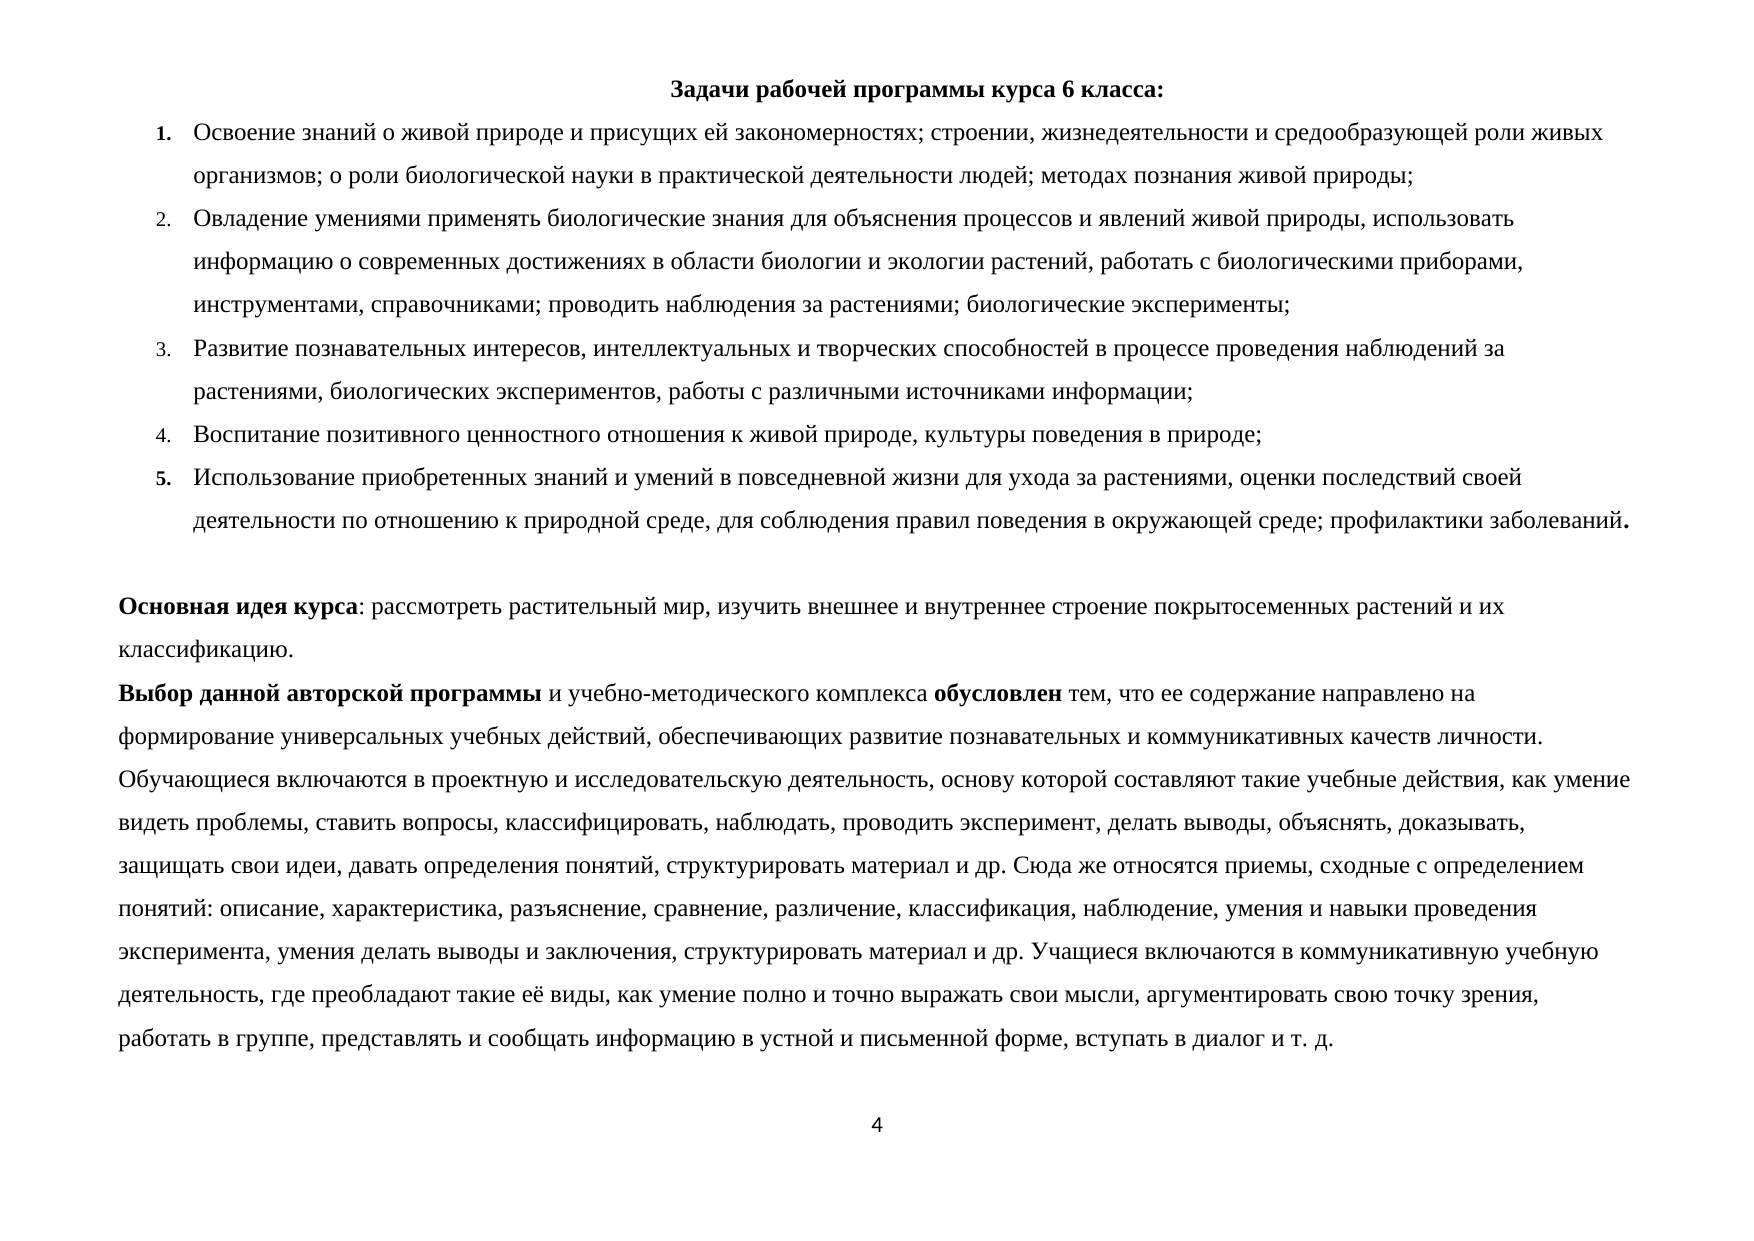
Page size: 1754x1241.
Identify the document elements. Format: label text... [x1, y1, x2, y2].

list Воспитание позитивного ценностного отношения к живой природе, культуры поведения в природе; [156, 419, 1636, 448]
list Овладение умениями применять биологические знания для объяснения процессов и явлений живой природы, использовать информацию о современных достижениях в области биологии и экологии растений, работать с биологическими приборами, инструментами, справочниками; проводить наблюдения за растениями; биологические эксперименты; [156, 203, 1636, 318]
text Задачи рабочей программы курса 6 класса: [199, 74, 1636, 103]
text Основная идея курса: рассмотреть растительный мир, изучить внешнее и внутреннее строение покрытосеменных растений и их классификацию. [118, 591, 1636, 663]
list Освоение знаний о живой природе и присущих ей закономерностях; строении, жизнедеятельности и средообразующей роли живых организмов; о роли биологической науки в практической деятельности людей; методах познания живой природы; [156, 117, 1636, 189]
text Выбор данной авторской программы и учебно-методического комплекса обусловлен тем, что ее содержание направлено на формирование универсальных учебных действий, обеспечивающих развитие познавательных и коммуникативных качеств личности. Обучающиеся включаются в проектную и исследовательскую деятельность, основу которой составляют такие учебные действия, как умение видеть проблемы, ставить вопросы, классифицировать, наблюдать, проводить эксперимент, делать выводы, объяснять, доказывать, защищать свои идеи, давать определения понятий, структурировать материал и др. Сюда же относятся приемы, сходные с определением понятий: описание, характеристика, разъяснение, сравнение, различение, классификация, наблюдение, умения и навыки проведения эксперимента, умения делать выводы и заключения, структурировать материал и др. Учащиеся включаются в коммуникативную учебную деятельность, где преобладают такие её виды, как умение полно и точно выражать свои мысли, аргументировать свою точку зрения, работать в группе, представлять и сообщать информацию в устной и письменной форме, вступать в диалог и т. д. [118, 678, 1636, 1051]
list Развитие познавательных интересов, интеллектуальных и творческих способностей в процессе проведения наблюдений за растениями, биологических экспериментов, работы с различными источниками информации; [156, 333, 1636, 404]
list Использование приобретенных знаний и умений в повседневной жизни для ухода за растениями, оценки последствий своей деятельности по отношению к природной среде, для соблюдения правил поведения в окружающей среде; профилактики заболеваний. [156, 462, 1636, 534]
